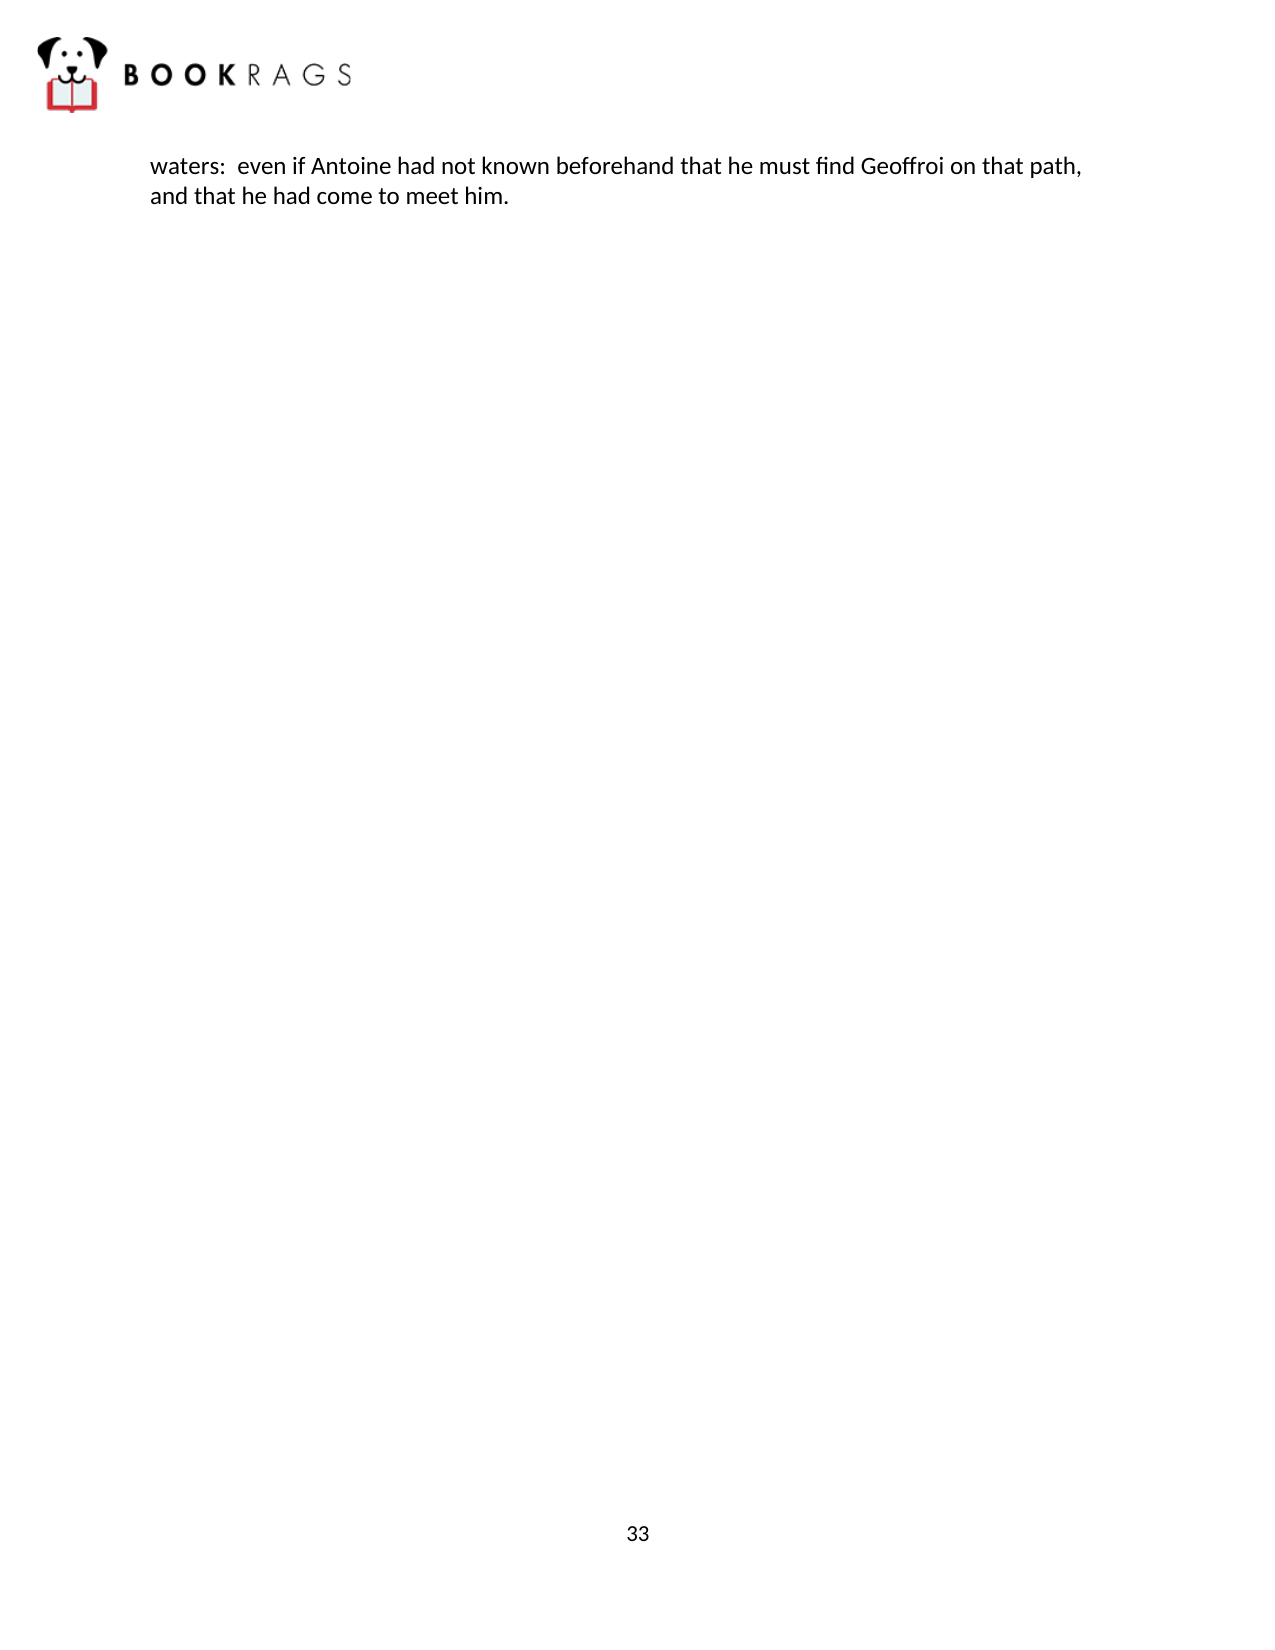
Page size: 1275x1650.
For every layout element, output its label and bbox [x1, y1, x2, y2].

text [150, 150, 1125, 211]
picture [37, 37, 351, 113]
